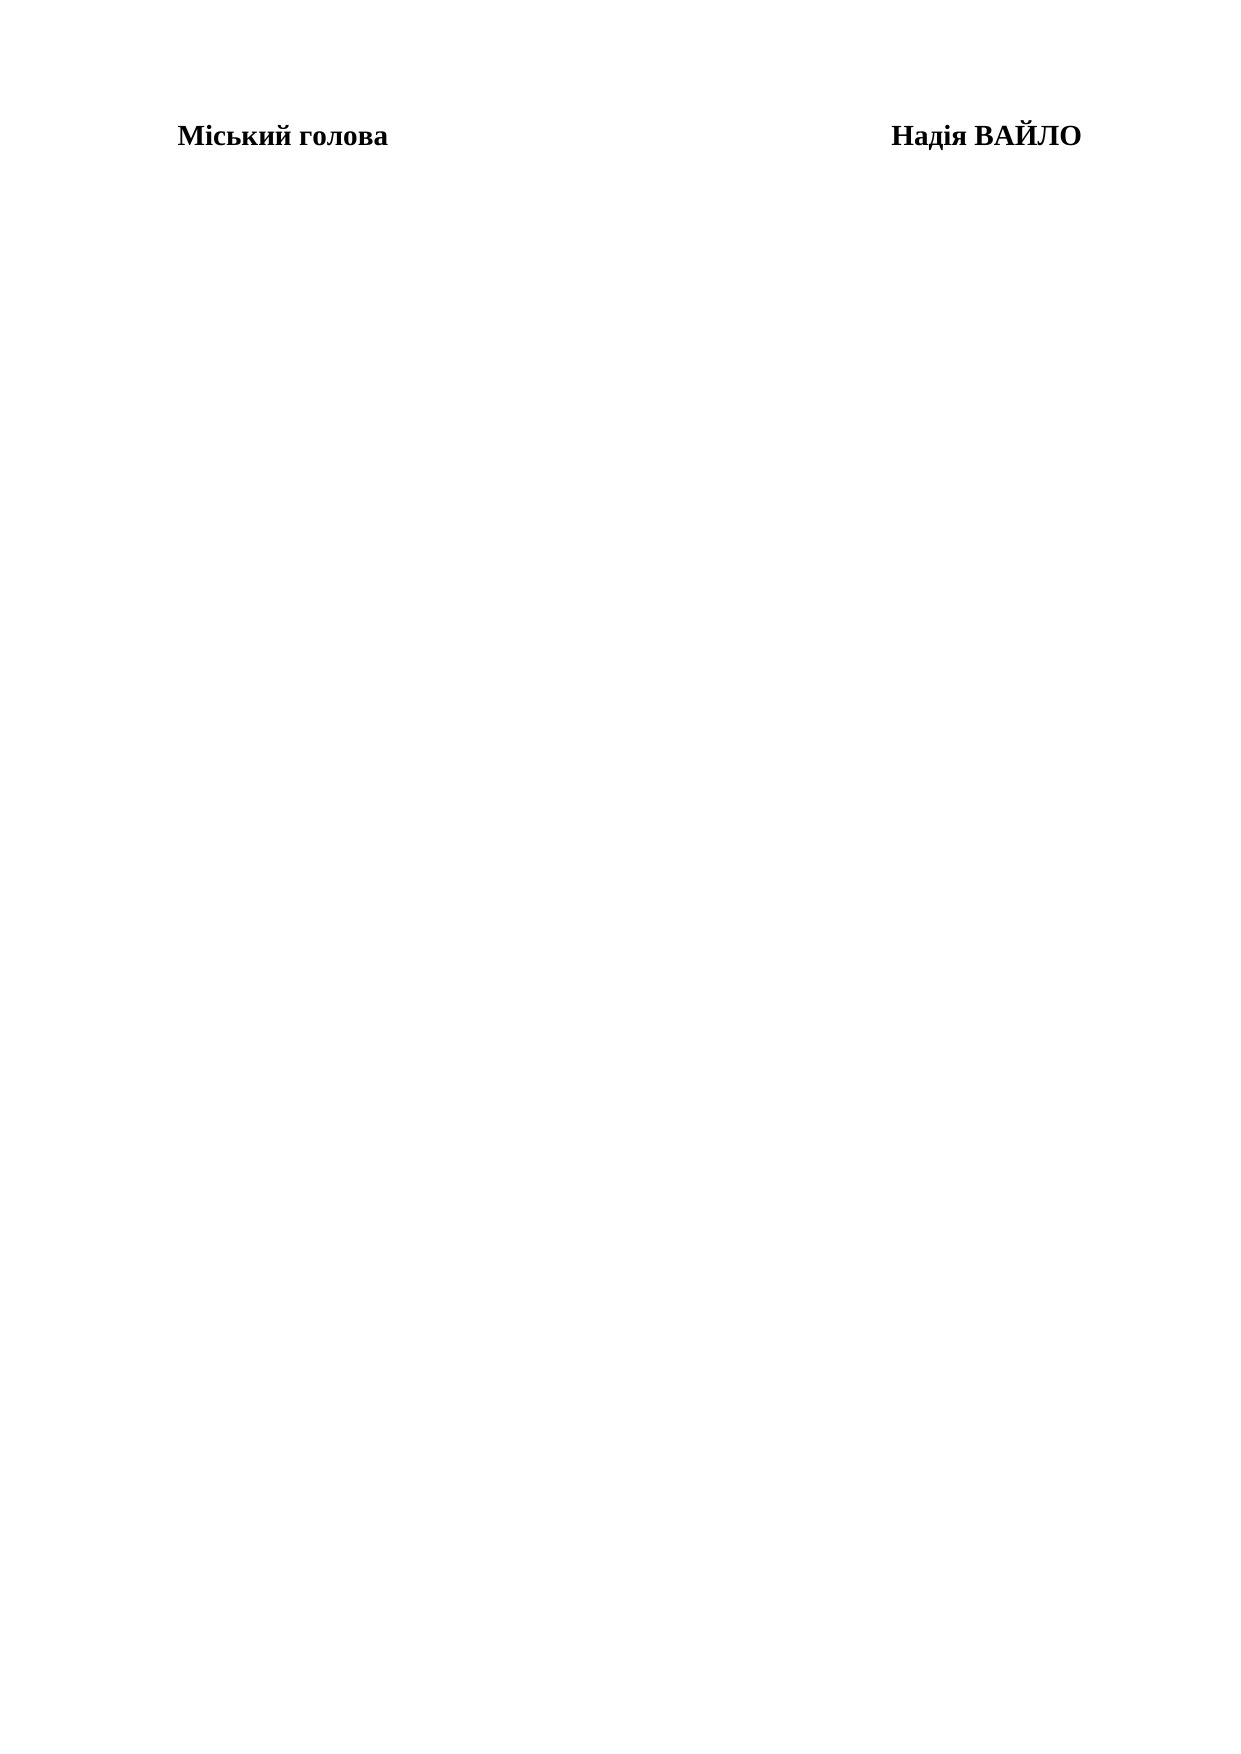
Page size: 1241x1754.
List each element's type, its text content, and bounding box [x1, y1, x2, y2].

text Міський голова Надія ВАЙЛО [177, 118, 1181, 152]
